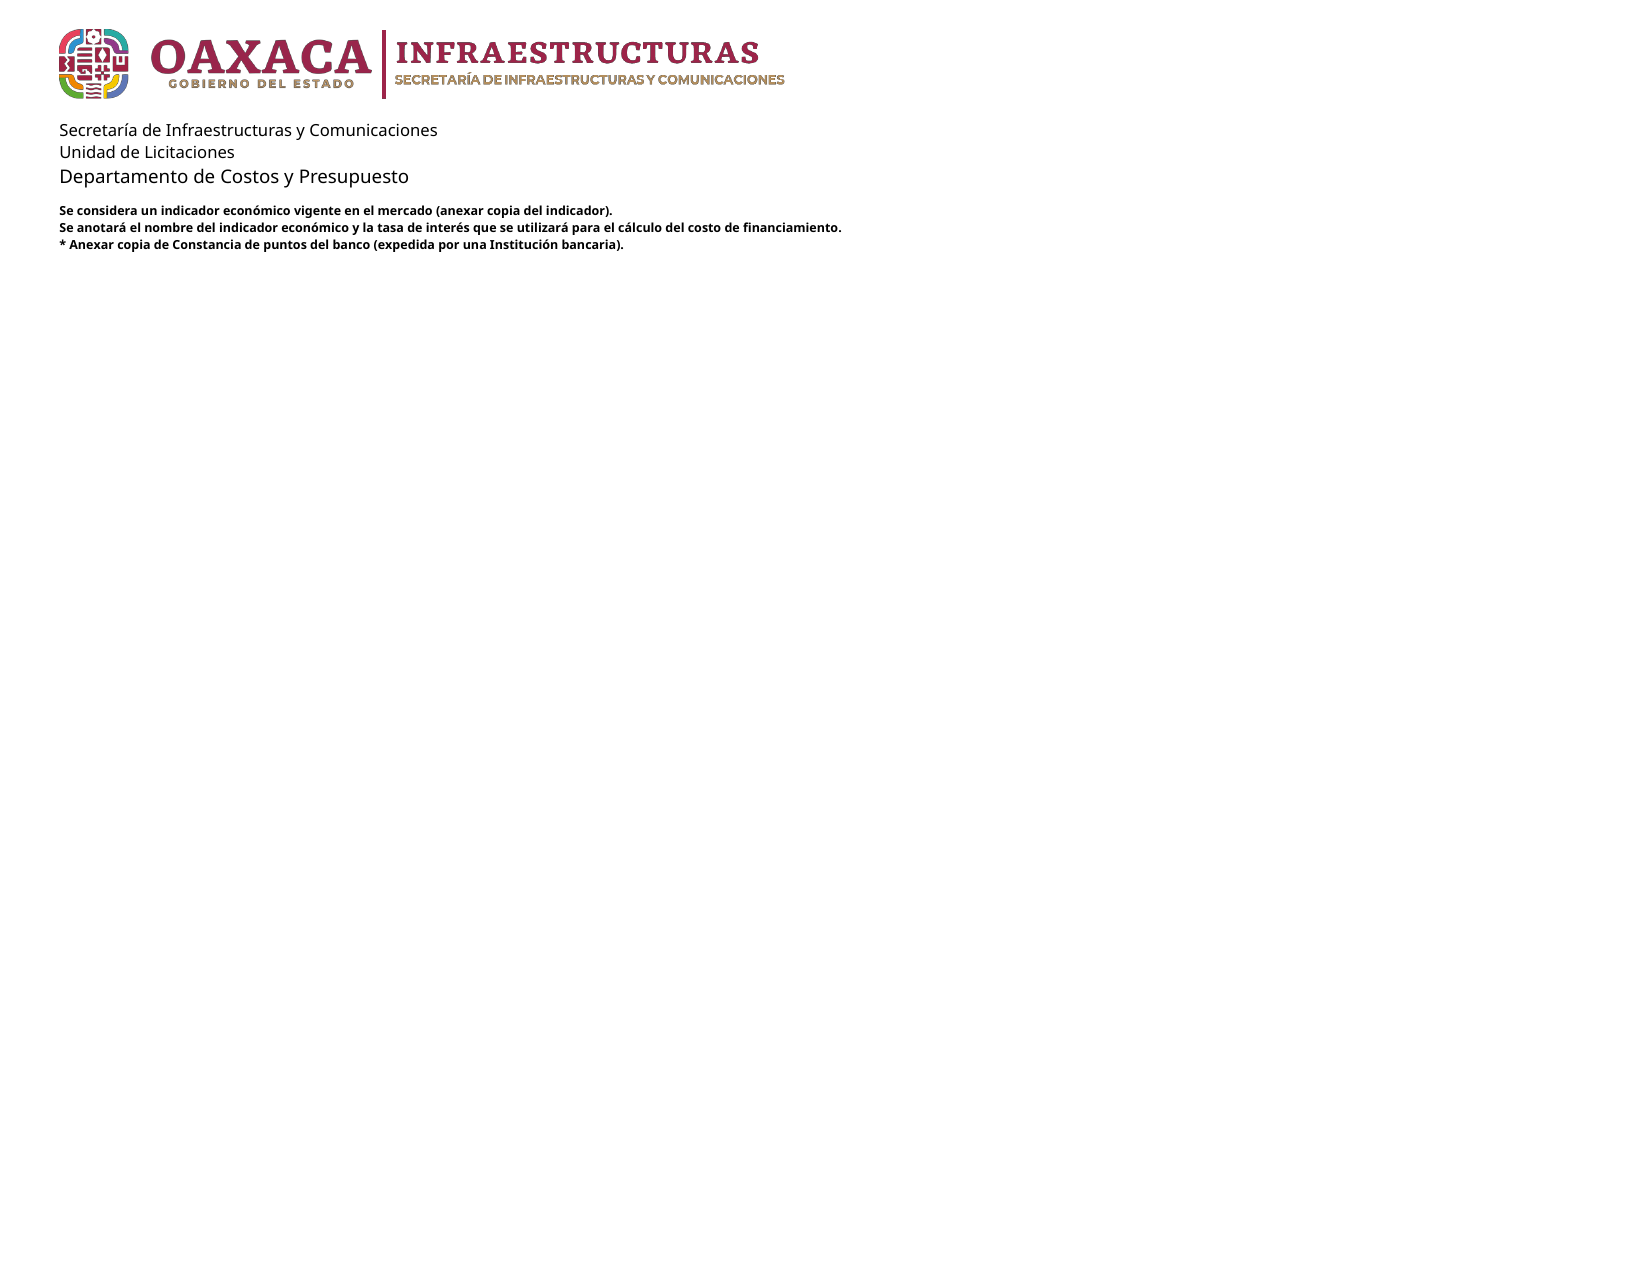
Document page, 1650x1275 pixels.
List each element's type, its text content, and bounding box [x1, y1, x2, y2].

text * Anexar copia de Constancia de puntos del banco (expedida por una Institución bancaria). [59, 236, 1591, 253]
text Se anotará el nombre del indicador económico y la tasa de interés que se utilizará para el cálculo del costo de financiamiento. [59, 219, 1591, 236]
text Se considera un indicador económico vigente en el mercado (anexar copia del indicador). [59, 202, 1591, 219]
picture [59, 29, 809, 101]
